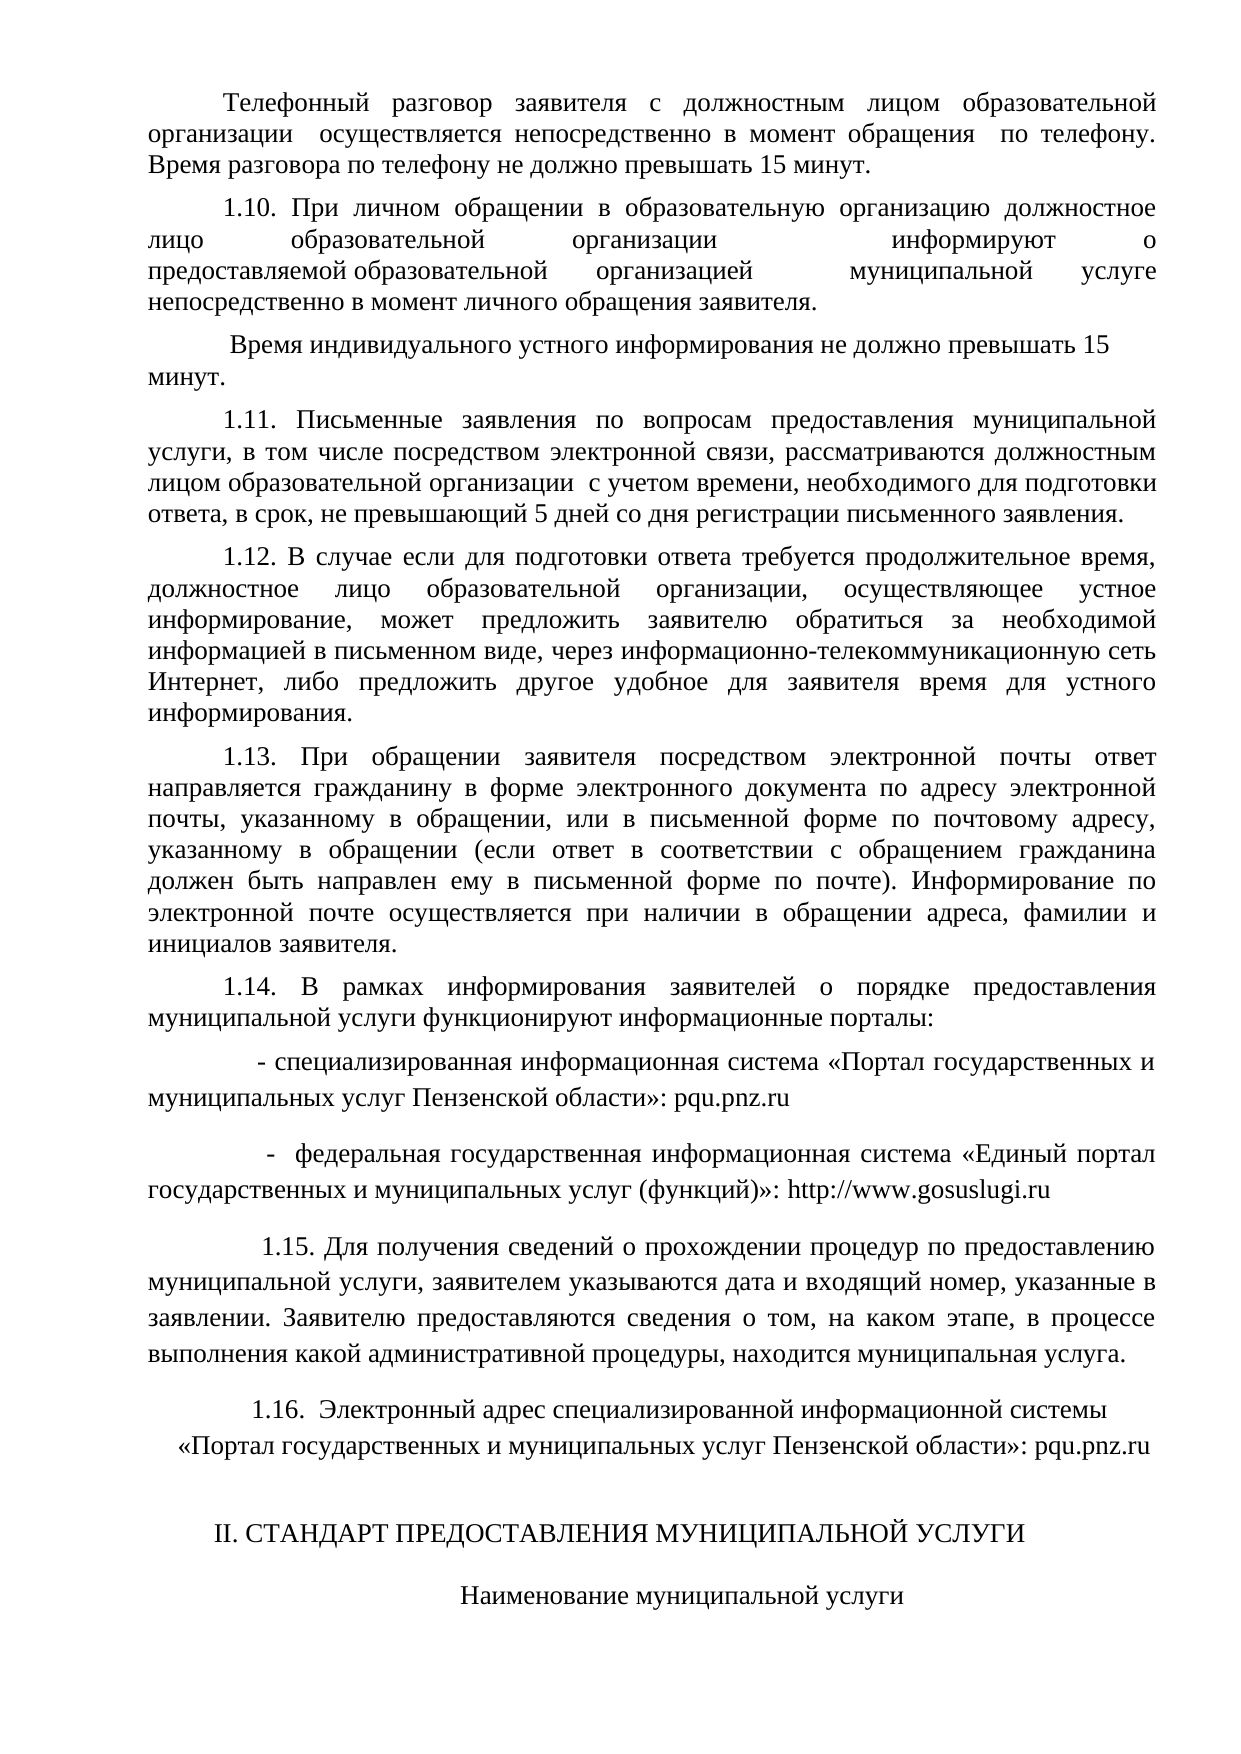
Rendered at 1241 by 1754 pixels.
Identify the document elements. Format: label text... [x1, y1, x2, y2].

text 1.12. В случае если для подготовки ответа требуется продолжительное время, должностное лицо образовательной организации, осуществляющее устное информирование, может предложить заявителю обратиться за необходимой информацией в письменном виде, через информационно-телекоммуникационную сеть Интернет, либо предложить другое удобное для заявителя время для устного информирования. [148, 541, 1157, 727]
text 1.13. При обращении заявителя посредством электронной почты ответ направляется гражданину в форме электронного документа по адресу электронной почты, указанному в обращении, или в письменной форме по почтовому адресу, указанному в обращении (если ответ в соответствии с обращением гражданина должен быть направлен ему в письменной форме по почте). Информирование по электронной почте осуществляется при наличии в обращении адреса, фамилии и инициалов заявителя. [148, 740, 1157, 958]
text Наименование муниципальной услуги [148, 1579, 1157, 1610]
text 1.16. Электронный адрес специализированной информационной системы «Портал государственных и муниципальных услуг Пензенской области»: pqu.pnz.ru [177, 1393, 1157, 1460]
text Время индивидуального устного информирования не должно превышать 15 минут. [148, 329, 1157, 391]
text II. СТАНДАРТ ПРЕДОСТАВЛЕНИЯ МУНИЦИПАЛЬНОЙ УСЛУГИ [148, 1517, 1157, 1548]
text 1.10. При личном обращении в образовательную организацию должностное лицо образовательной организации информируют о предоставляемой образовательной организацией муниципальной услуге непосредственно в момент личного обращения заявителя. [148, 192, 1157, 316]
text - специализированная информационная система «Портал государственных и муниципальных услуг Пензенской области»: pqu.pnz.ru [148, 1045, 1157, 1112]
text 1.15. Для получения сведений о прохождении процедур по предоставлению муниципальной услуги, заявителем указываются дата и входящий номер, указанные в заявлении. Заявителю предоставляются сведения о том, на каком этапе, в процессе выполнения какой административной процедуры, находится муниципальная услуга. [148, 1230, 1157, 1368]
text Телефонный разговор заявителя с должностным лицом образовательной организации осуществляется непосредственно в момент обращения по телефону. Время разговора по телефону не должно превышать 15 минут. [148, 86, 1157, 179]
text 1.14. В рамках информирования заявителей о порядке предоставления муниципальной услуги функционируют информационные порталы: [148, 970, 1157, 1033]
text 1.11. Письменные заявления по вопросам предоставления муниципальной услуги, в том числе посредством электронной связи, рассматриваются должностным лицом образовательной организации с учетом времени, необходимого для подготовки ответа, в срок, не превышающий 5 дней со дня регистрации письменного заявления. [148, 403, 1157, 528]
text - федеральная государственная информационная система «Единый портал государственных и муниципальных услуг (функций)»: http://www.gosuslugi.ru [148, 1137, 1157, 1204]
